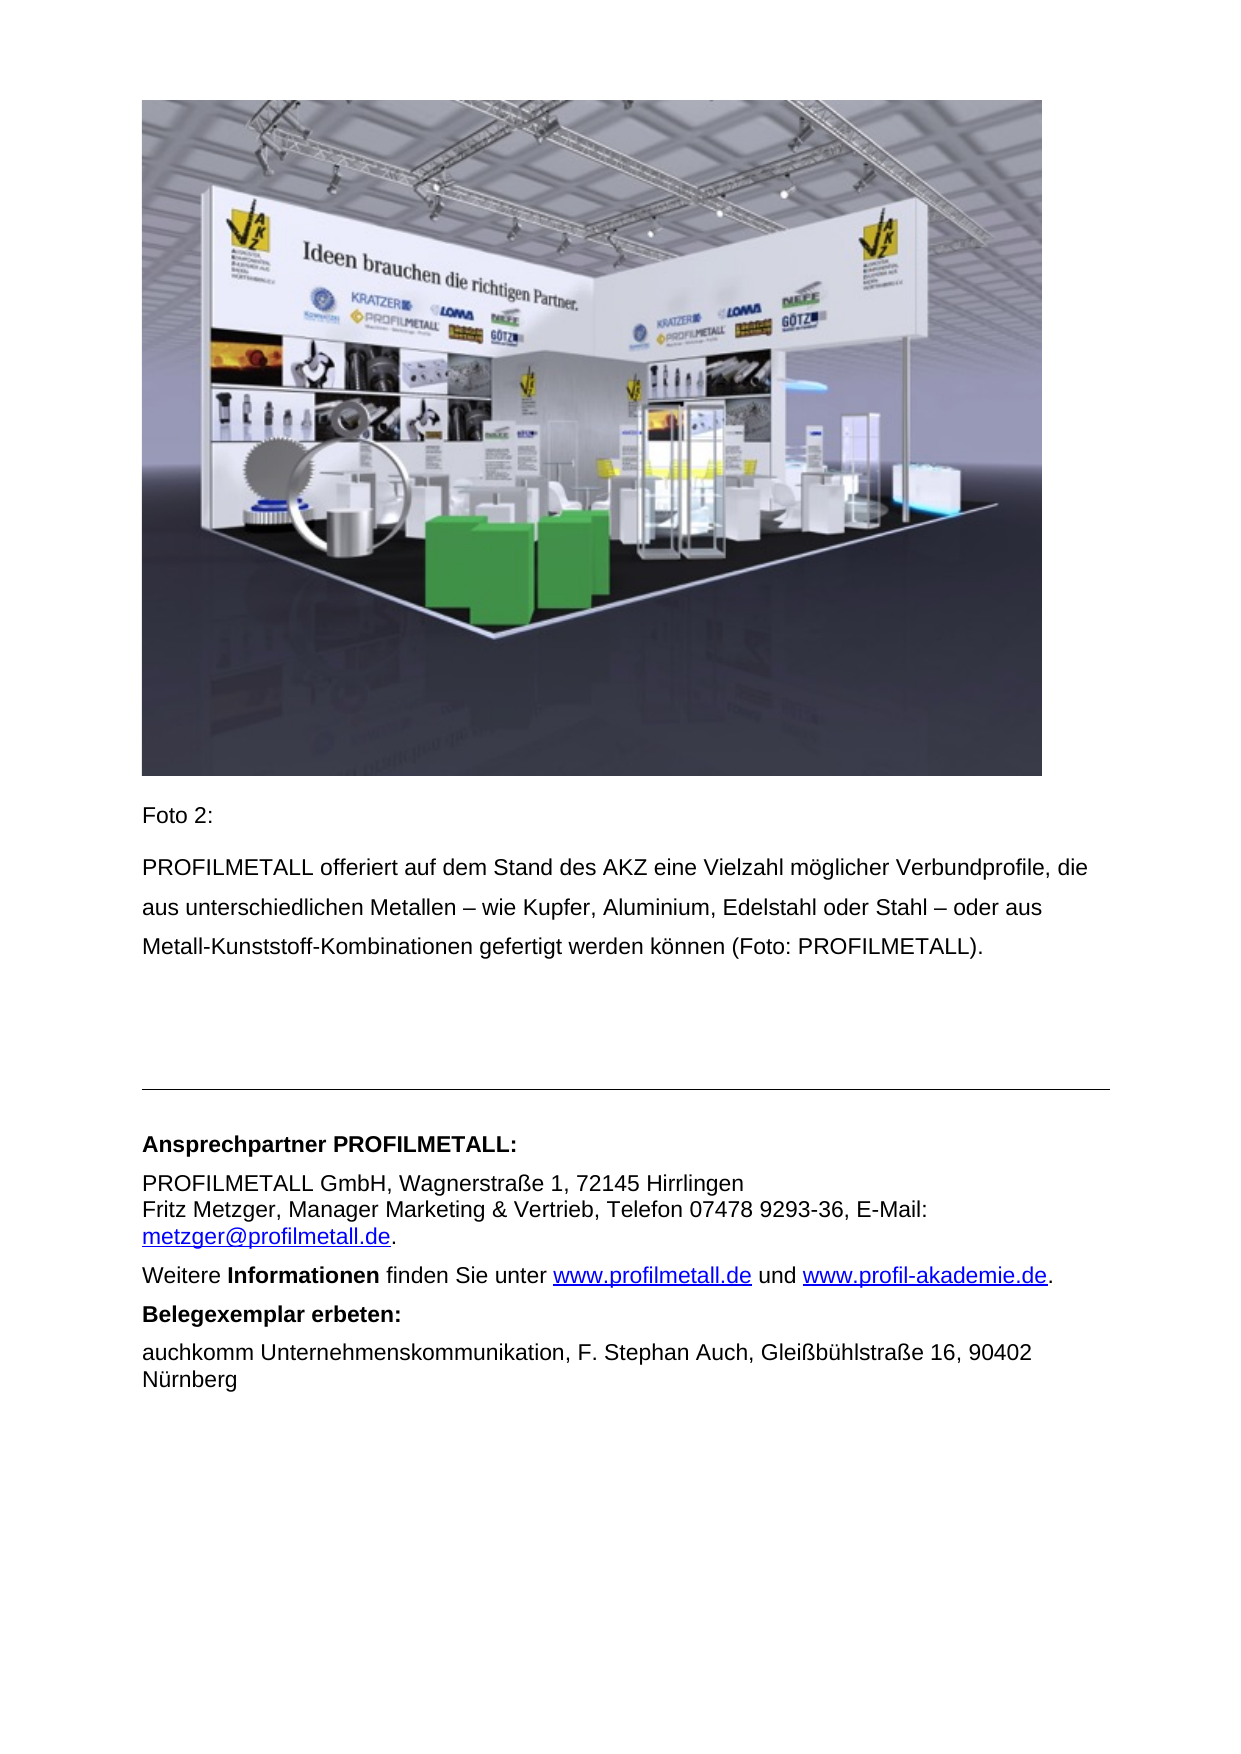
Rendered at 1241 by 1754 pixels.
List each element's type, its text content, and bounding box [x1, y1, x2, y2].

text PROFILMETALL GmbH, Wagnerstraße 1, 72145 Hirrlingen Fritz Metzger, Manager Marketing & Vertrieb, Telefon 07478 9293-36, E-Mail: metzger@profilmetall.de. [142, 1170, 1110, 1249]
picture [141, 100, 1042, 776]
text Ansprechpartner PROFILMETALL: [142, 1128, 1110, 1158]
text PROFILMETALL offeriert auf dem Stand des AKZ eine Vielzahl möglicher Verbundprofile, die aus unterschiedlichen Metallen – wie Kupfer, Aluminium, Edelstahl oder Stahl – oder aus Metall-Kunststoff-Kombinationen gefertigt werden können (Foto: PROFILMETALL). [142, 854, 1110, 960]
text Weitere Informationen finden Sie unter www.profilmetall.de und www.profil-akademie.de. [142, 1262, 1110, 1288]
text auchkomm Unternehmenskommunikation, F. Stephan Auch, Gleißbühlstraße 16, 90402 Nürnberg [142, 1339, 1110, 1392]
text Foto 2: [142, 802, 1110, 829]
text Belegexemplar erbeten: [142, 1301, 1110, 1327]
